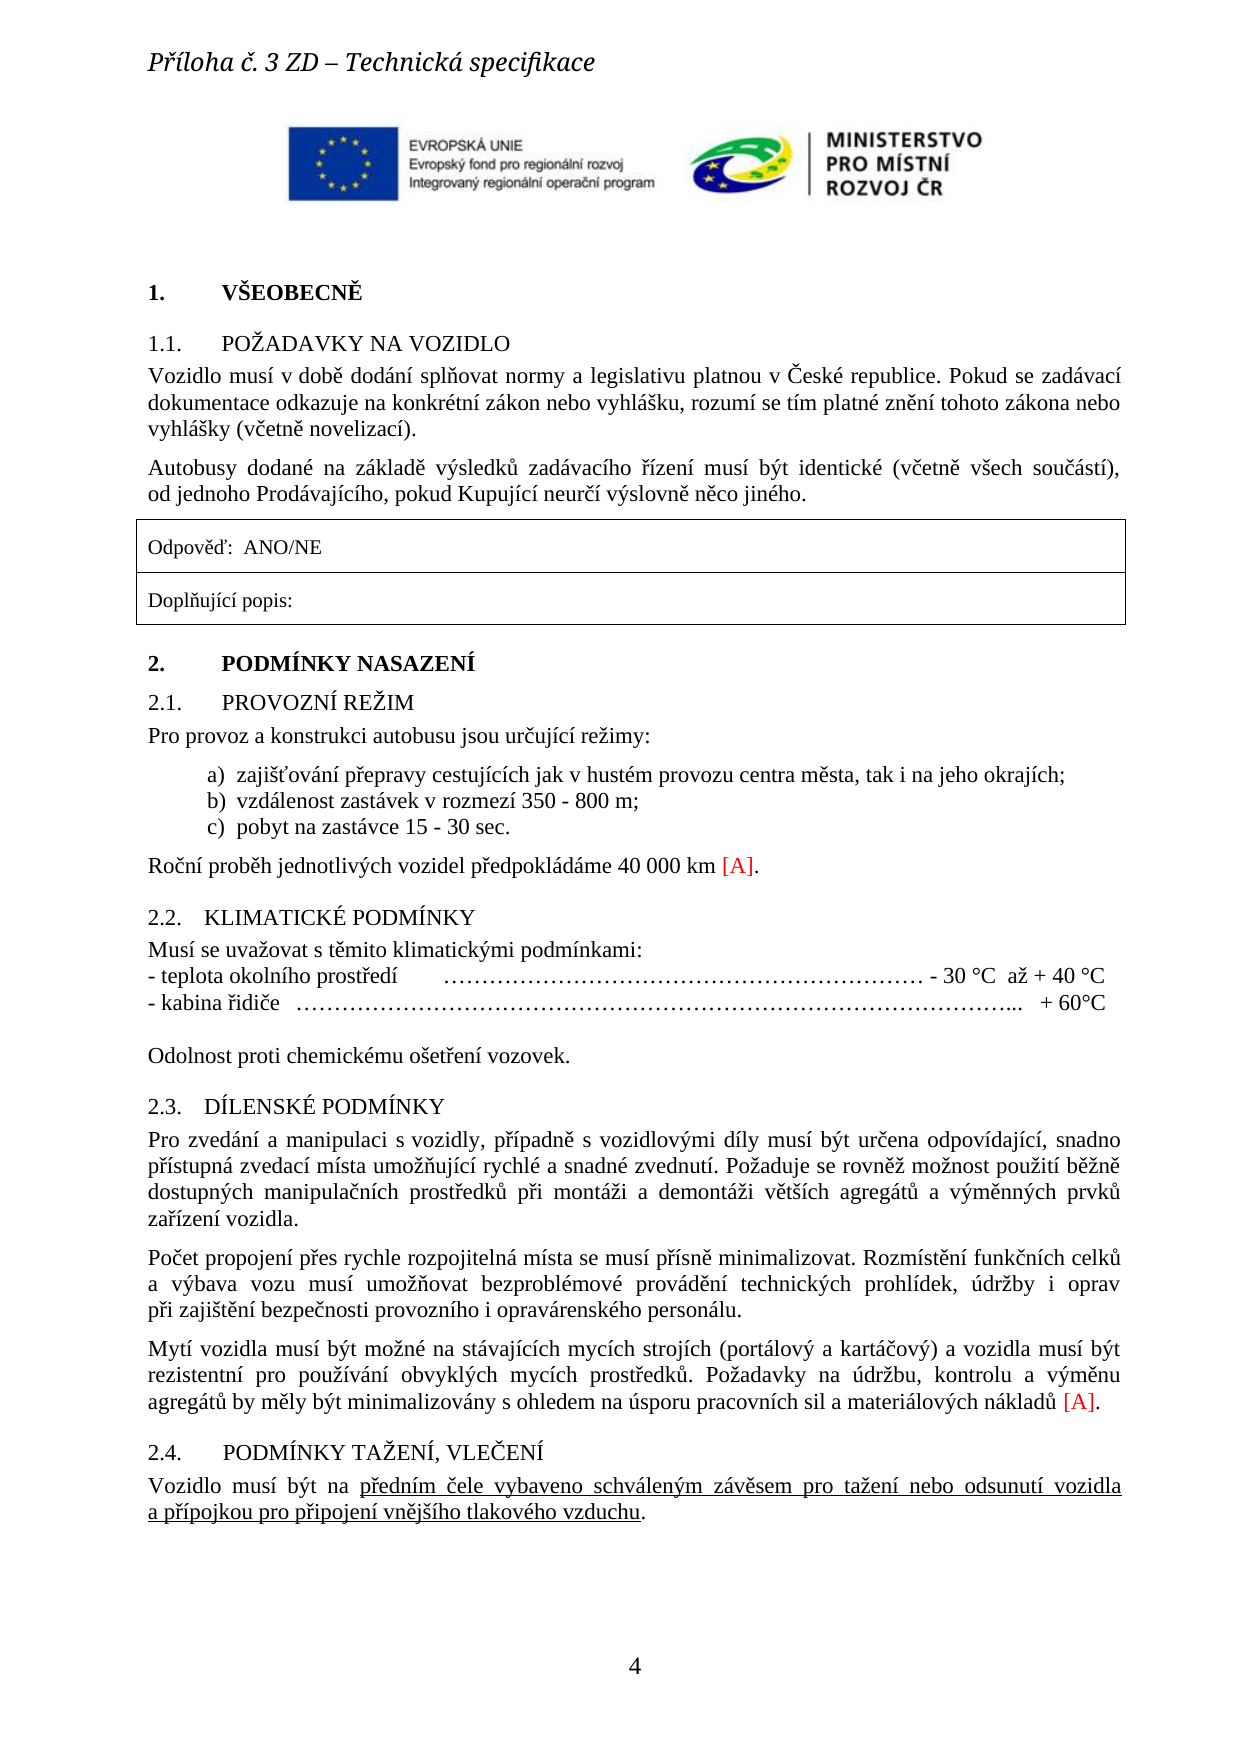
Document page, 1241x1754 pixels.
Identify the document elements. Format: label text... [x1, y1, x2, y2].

text Mytí vozidla musí být možné na stávajících mycích strojích (portálový a kartáčový) a vozidla musí být rezistentní pro používání obvyklých mycích prostředků. Požadavky na údržbu, kontrolu a výměnu agregátů by měly být minimalizovány s ohledem na úsporu pracovních sil a materiálových nákladů [A]. [148, 1335, 1122, 1414]
text Pro provoz a konstrukci autobusu jsou určující režimy: [148, 722, 1122, 748]
list zajišťování přepravy cestujících jak v hustém provozu centra města, tak i na jeho okrajích; [207, 761, 1122, 787]
text - teplota okolního prostředí ……………………………………………………… - 30 °C až + 40 °C [148, 963, 1122, 989]
text Vozidlo musí v době dodání splňovat normy a legislativu platnou v České republice. Pokud se zadávací dokumentace odkazuje na konkrétní zákon nebo vyhlášku, rozumí se tím platné znění tohoto zákona nebo vyhlášky (včetně novelizací). [148, 363, 1122, 442]
picture [265, 102, 1005, 225]
list pobyt na zastávce 15 - 30 sec. [207, 813, 1122, 840]
subtitle Dílenské podmínky [148, 1093, 1122, 1119]
table_header Odpověď: ANO/NE [137, 520, 1125, 572]
text Roční proběh jednotlivých vozidel předpokládáme 40 000 km [A]. [148, 852, 1122, 879]
subtitle Provozní režim [148, 689, 1122, 716]
text Vozidlo musí být na předním čele vybaveno schváleným závěsem pro tažení nebo odsunutí vozidla a přípojkou pro připojení vnějšího tlakového vzduchu. [148, 1472, 1122, 1524]
text Odolnost proti chemickému ošetření vozovek. [148, 1042, 1122, 1068]
subtitle Podmínky tažení, vlečení [148, 1439, 1122, 1466]
text Počet propojení přes rychle rozpojitelná místa se musí přísně minimalizovat. Rozmístění funkčních celků a výbava vozu musí umožňovat bezproblémové provádění technických prohlídek, údržby i oprav při zajištění bezpečnosti provozního i opravárenského personálu. [148, 1243, 1122, 1323]
text - kabina řidiče …………………………………………………………………………………... + 60°C [148, 989, 1122, 1015]
subtitle Klimatické podmínky [148, 904, 1122, 930]
subtitle Podmínky nasazení [148, 650, 1122, 677]
text Pro zvedání a manipulaci s vozidly, případně s vozidlovými díly musí být určena odpovídající, snadno přístupná zvedací místa umožňující rychlé a snadné zvednutí. Požaduje se rovněž možnost použití běžně dostupných manipulačních prostředků při montáži a demontáži větších agregátů a výměnných prvků zařízení vozidla. [148, 1126, 1122, 1231]
table_cell Doplňující popis: [137, 573, 1125, 624]
subtitle Všeobecně [148, 279, 1122, 305]
subtitle POŽADAVKY NA VOZIDLO [148, 330, 1122, 356]
text Autobusy dodané na základě výsledků zadávacího řízení musí být identické (včetně všech součástí), od jednoho Prodávajícího, pokud Kupující neurčí výslovně něco jiného. [148, 454, 1122, 507]
list vzdálenost zastávek v rozmezí 350 - [207, 787, 1122, 813]
text Musí se uvažovat s těmito klimatickými podmínkami: [148, 936, 1122, 963]
